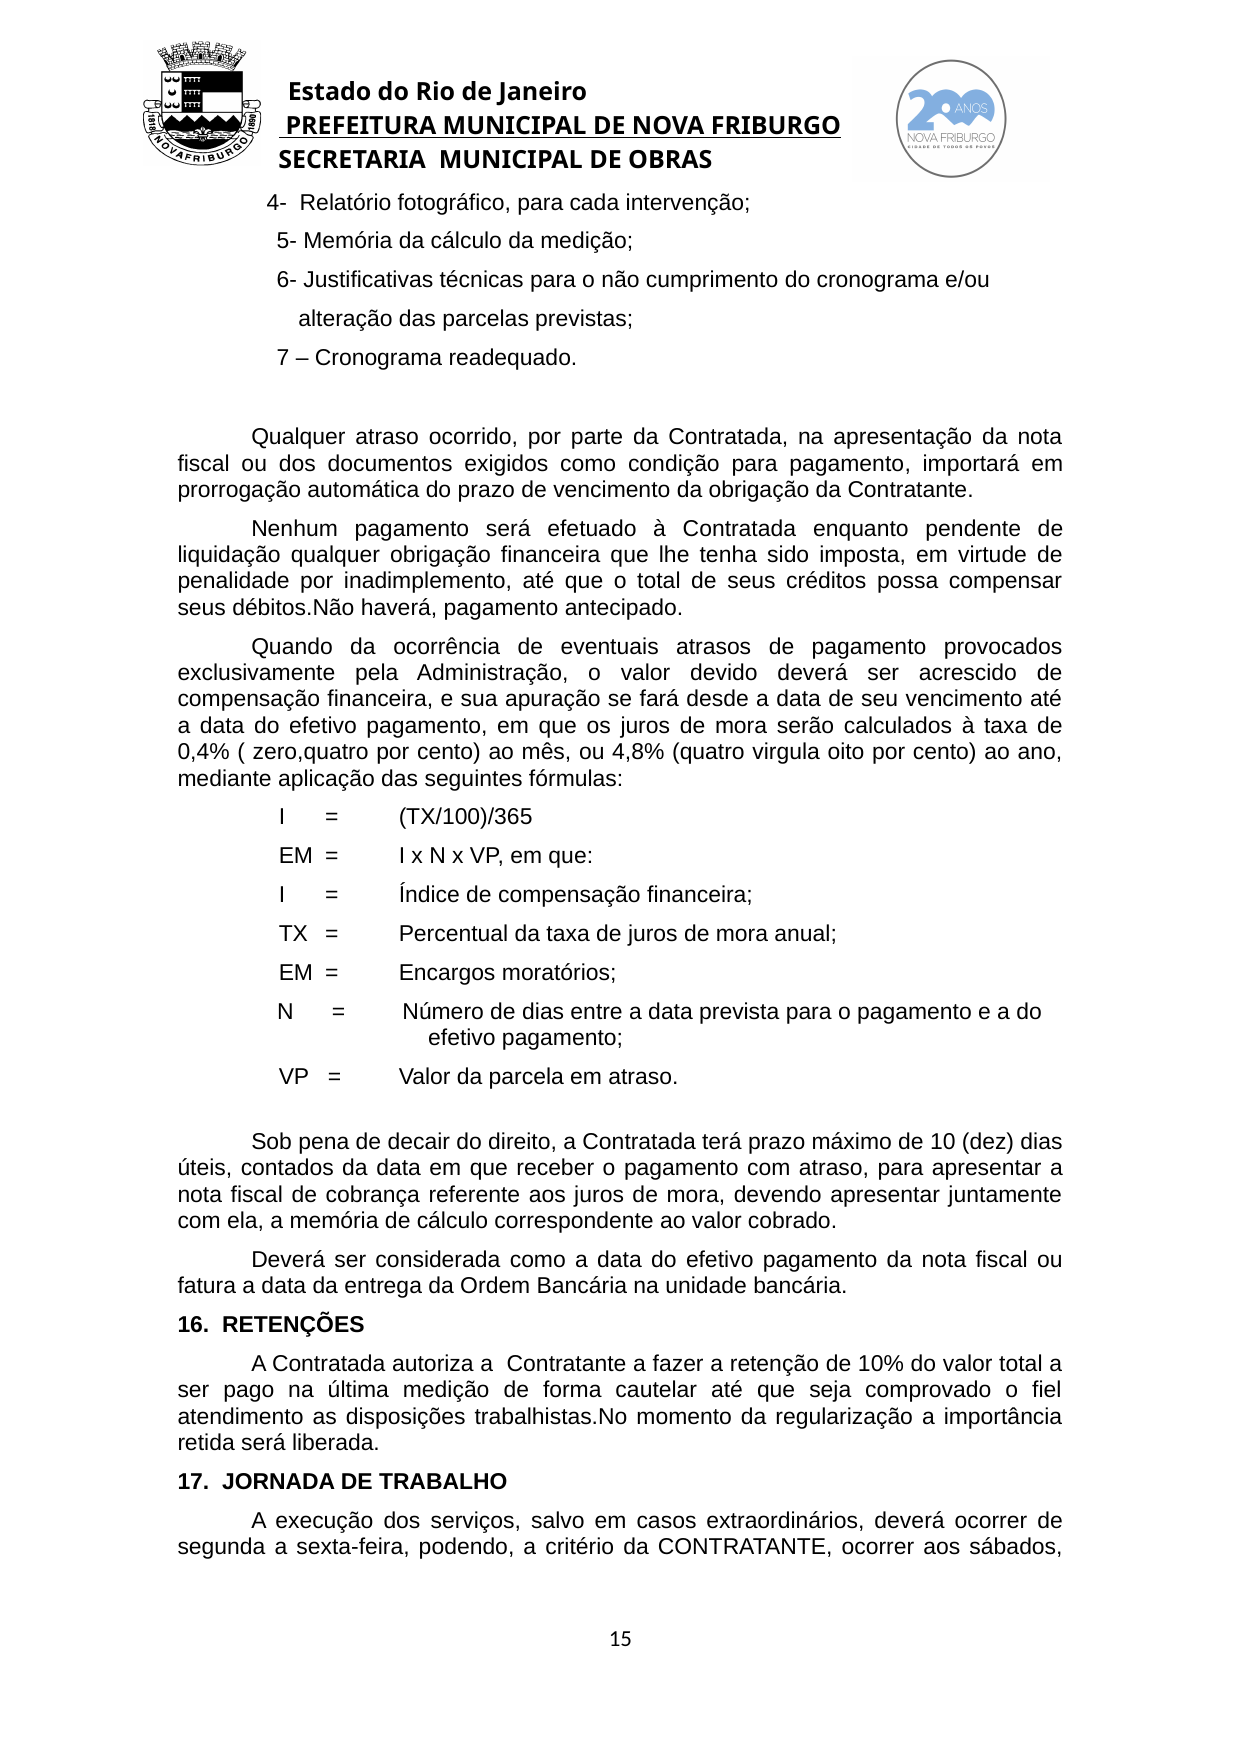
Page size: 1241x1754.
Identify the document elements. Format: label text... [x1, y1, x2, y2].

text Deverá ser considerada como a data do efetivo pagamento da nota fiscal ou fatura a data da entrega da Ordem Bancária na unidade bancária. [177, 1246, 1063, 1299]
text EM = I x N x VP, em que: [278, 842, 1063, 868]
text Quando da ocorrência de eventuais atrasos de pagamento provocados exclusivamente pela Administração, o valor devido deverá ser acrescido de compensação financeira, e sua apuração se fará desde a data de seu vencimento até a data do efetivo pagamento, em que os juros de mora serão calculados à taxa de 0,4% ( zero,quatro por cento) ao mês, ou 4,8% (quatro virgula oito por cento) ao ano, mediante aplicação das seguintes fórmulas: [177, 633, 1063, 791]
text 6- Justificativas técnicas para o não cumprimento do cronograma e/ou [177, 266, 1063, 292]
text 5- Memória da cálculo da medição; [177, 227, 1063, 254]
text 17. JORNADA DE TRABALHO [177, 1468, 1063, 1494]
text I = Índice de compensação financeira; [278, 881, 1063, 907]
text TX = Percentual da taxa de juros de mora anual; [278, 920, 1063, 946]
text N = Número de dias entre a data prevista para o pagamento e a do efetivo pagamento; [277, 998, 1063, 1050]
text I = (TX/100)/365 [278, 803, 1063, 830]
picture [142, 40, 262, 166]
text VP = Valor da parcela em atraso. [278, 1063, 1063, 1089]
text alteração das parcelas previstas; [177, 305, 1063, 331]
text Qualquer atraso ocorrido, por parte da Contratada, na apresentação da nota fiscal ou dos documentos exigidos como condição para pagamento, importará em prorrogação automática do prazo de vencimento da obrigação da Contratante. [177, 423, 1063, 502]
text 7 – Cronograma readequado. [177, 344, 1063, 370]
text A Contratada autoriza a Contratante a fazer a retenção de 10% do valor total a ser pago na última medição de forma cautelar até que seja comprovado o fiel atendimento as disposições trabalhistas.No momento da regularização a importância retida será liberada. [177, 1350, 1063, 1455]
text Sob pena de decair do direito, a Contratada terá prazo máximo de 10 (dez) dias úteis, contados da data em que receber o pagamento com atraso, para apresentar a nota fiscal de cobrança referente aos juros de mora, devendo apresentar juntamente com ela, a memória de cálculo correspondente ao valor cobrado. [177, 1128, 1063, 1233]
text 16. RETENÇÕES [177, 1311, 1063, 1337]
text 4- Relatório fotográfico, para cada intervenção; [177, 188, 1063, 215]
text EM = Encargos moratórios; [278, 959, 1063, 985]
picture [852, 56, 1050, 182]
text Nenhum pagamento será efetuado à Contratada enquanto pendente de liquidação qualquer obrigação financeira que lhe tenha sido imposta, em virtude de penalidade por inadimplemento, até que o total de seus créditos possa compensar seus débitos.Não haverá, pagamento antecipado. [177, 515, 1063, 620]
